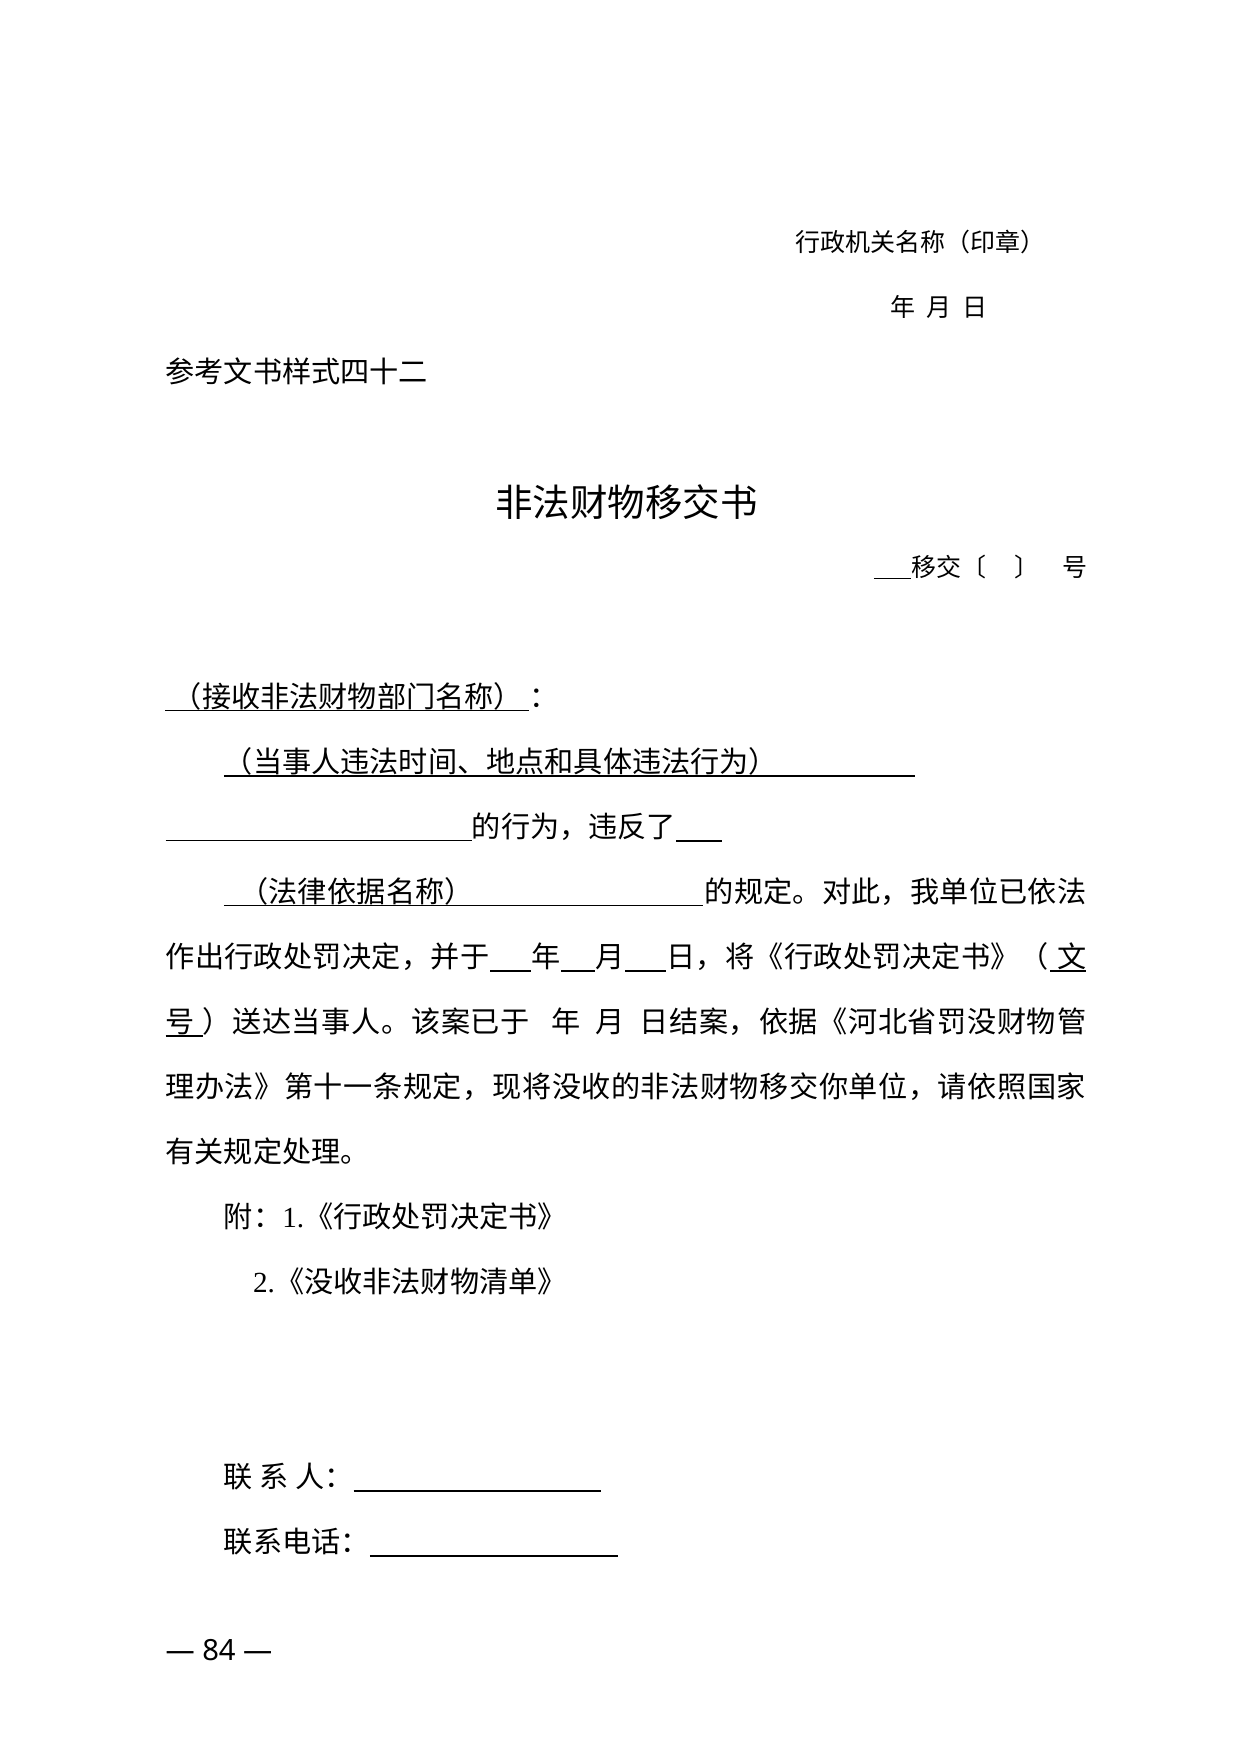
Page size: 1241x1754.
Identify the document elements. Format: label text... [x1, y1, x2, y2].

text 联系电话： [165, 1508, 1087, 1573]
text 移交〔 〕 号 [165, 533, 1087, 598]
text 非法财物移交书 [165, 468, 1087, 533]
text 附：1.《行政处罚决定书》 [165, 1183, 1087, 1248]
text 联 系 人： [165, 1443, 1087, 1508]
text （法律依据名称） 的规定。对此，我单位已依法作出行政处罚决定，并于 年 月 日，将《行政处罚决定书》（ 文号 ）送达当事人。该案已于 年 月 日结案，依据《河北省罚没财物管理办法》第十一条规定，现将没收的非法财物移交你单位，请依照国家有关规定处理。 [165, 858, 1087, 1183]
text 的行为，违反了 [165, 793, 1087, 858]
text 参考文书样式四十二 [165, 338, 1087, 403]
text （接收非法财物部门名称） ： [165, 663, 1087, 728]
text 行政机关名称（印章） [165, 208, 1084, 273]
text 2.《没收非法财物清单》 [165, 1248, 1087, 1313]
text （当事人违法时间、地点和具体违法行为） [165, 728, 1087, 793]
text 年 月 日 [165, 273, 1087, 338]
